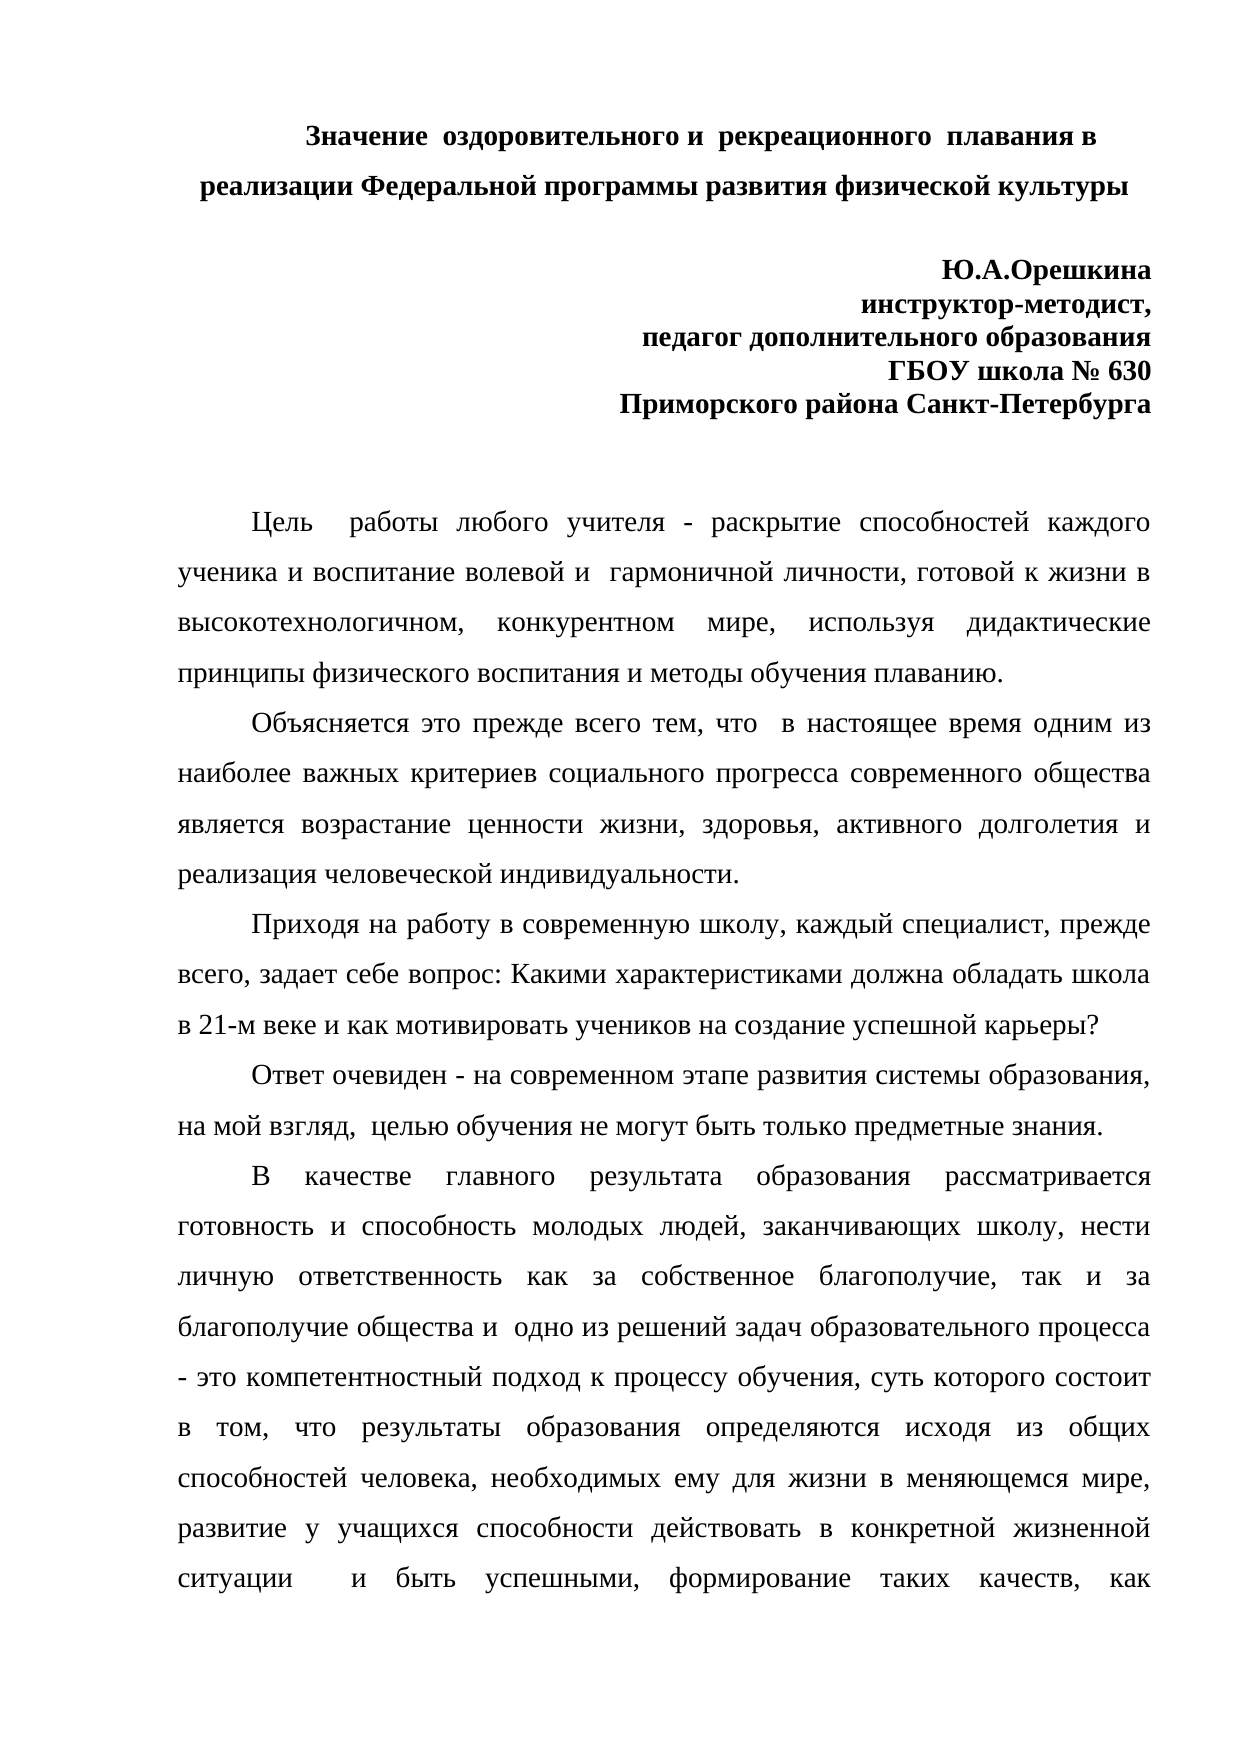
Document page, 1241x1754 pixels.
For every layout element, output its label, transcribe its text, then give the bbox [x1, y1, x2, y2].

text педагог дополнительного образования [177, 319, 1152, 353]
text Приморского района Санкт-Петербурга [177, 386, 1152, 420]
text Цель работы любого учителя - раскрытие способностей каждого ученика и воспитание волевой и гармоничной личности, готовой к жизни в высокотехнологичном, конкурентном мире, используя дидактические принципы физического воспитания и методы обучения плаванию. [177, 504, 1152, 688]
text ГБОУ школа № 630 [177, 353, 1152, 386]
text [177, 1158, 1152, 1594]
text инструктор-методист, [177, 286, 1152, 319]
text Значение оздоровительного и рекреационного плавания в реализации Федеральной программы развития физической культуры [177, 118, 1152, 202]
text Приходя на работу в современную школу, каждый специалист, прежде всего, задает себе вопрос: Какими характеристиками должна обладать школа в 21-м веке и как мотивировать учеников на создание успешной карьеры? [177, 906, 1152, 1041]
text Ю.А.Орешкина [177, 252, 1152, 286]
text Ответ очевиден - на современном этапе развития системы образования, на мой взгляд, целью обучения не могут быть только предметные знания. [177, 1057, 1152, 1141]
text Объясняется это прежде всего тем, что в настоящее время одним из наиболее важных критериев социального прогресса современного общества является возрастание ценности жизни, здоровья, активного долголетия и реализация человеческой индивидуальности. [177, 705, 1152, 889]
